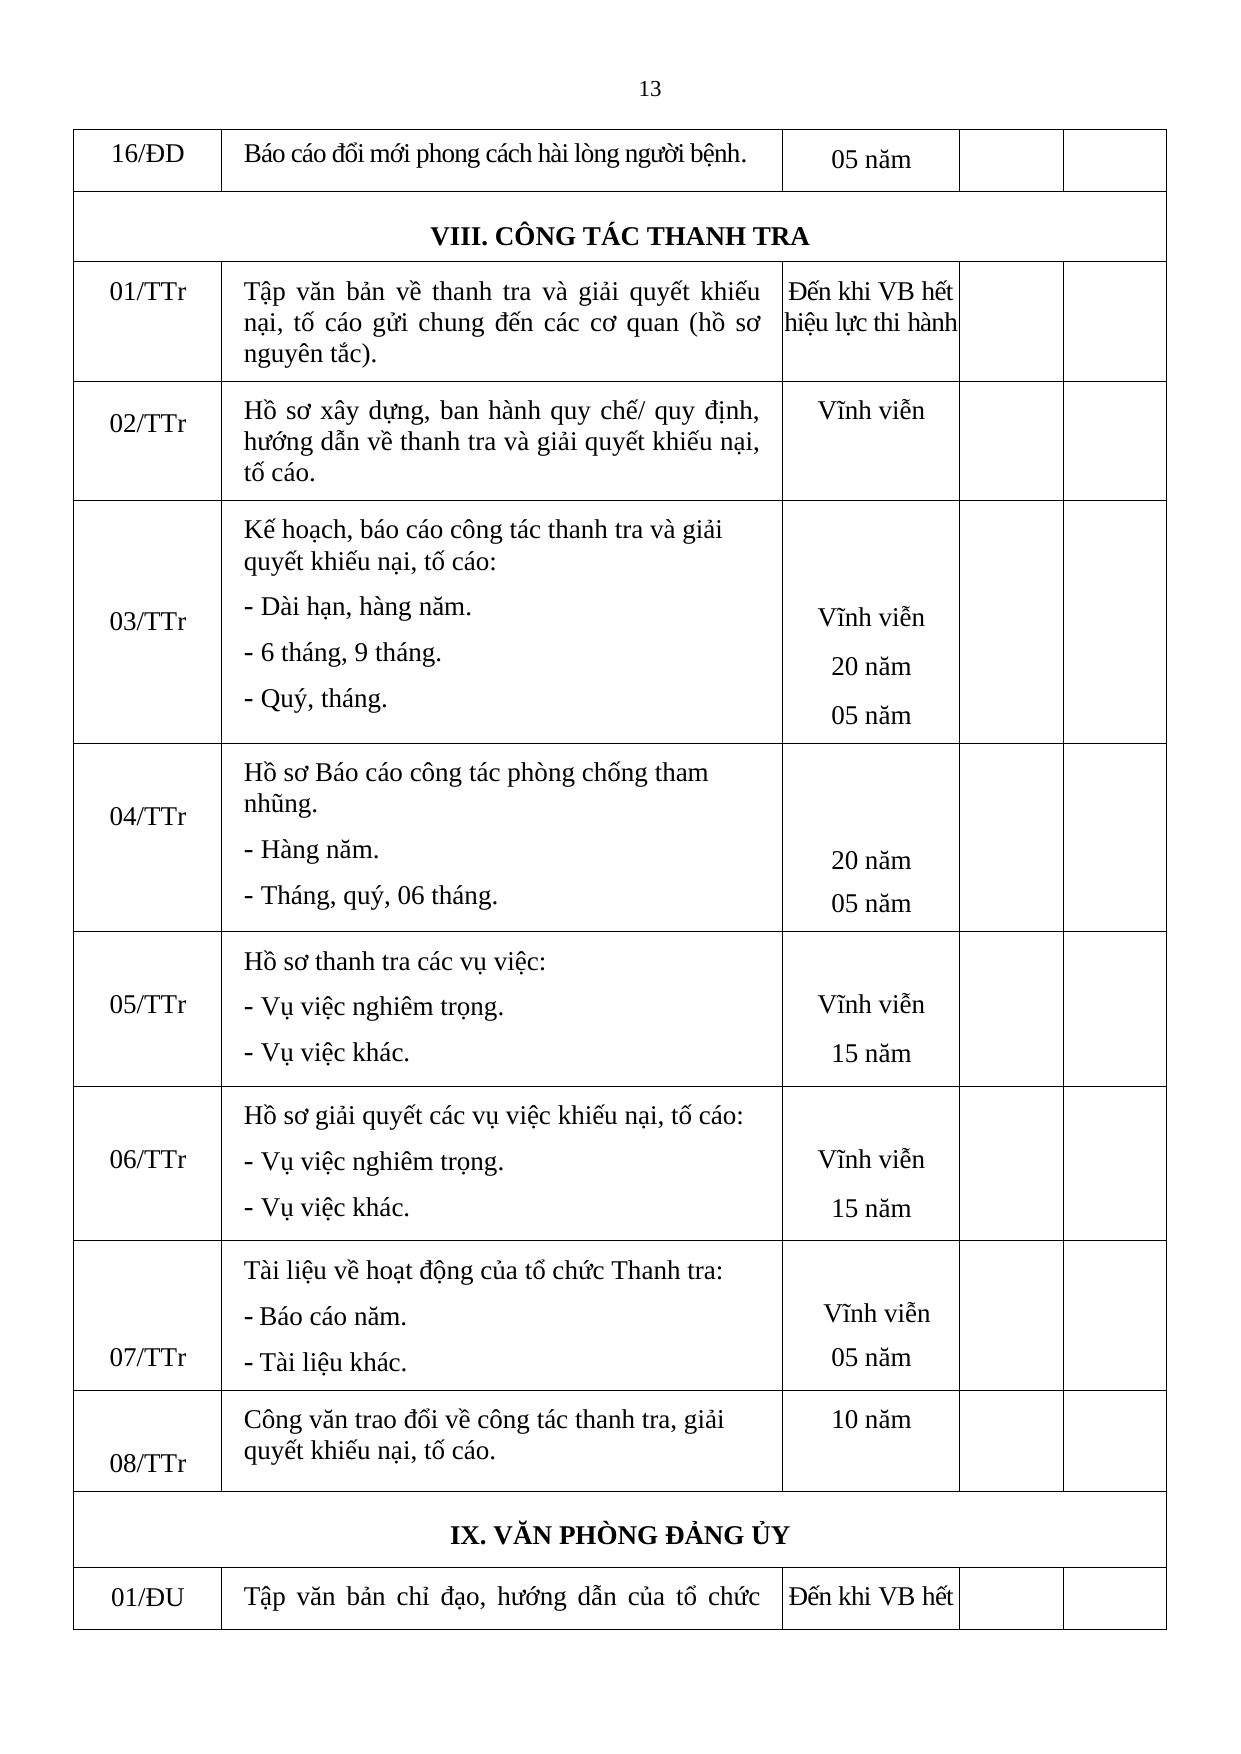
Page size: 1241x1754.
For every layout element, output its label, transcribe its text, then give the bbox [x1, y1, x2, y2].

table_cell 01/ĐU [74, 1568, 221, 1628]
table_cell [960, 1241, 1063, 1390]
table_cell [1064, 744, 1166, 931]
table_cell 05/TTr [74, 932, 221, 1086]
table_cell 06/TTr [74, 1087, 221, 1240]
table_cell 03/TTr [74, 501, 221, 743]
table_cell [1064, 501, 1166, 743]
table_cell Tập văn bản về thanh tra và giải quyết khiếu nại, tố cáo gửi chung đến các cơ quan (hồ sơ nguyên tắc). [222, 262, 782, 381]
table_cell 02/TTr [74, 382, 221, 500]
table_cell [960, 932, 1063, 1086]
table_cell Vĩnh viễn 15 năm [783, 932, 959, 1086]
table_cell 20 năm 05 năm [783, 744, 959, 931]
table_cell [1064, 932, 1166, 1086]
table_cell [783, 1568, 959, 1628]
table_cell Vĩnh viễn 15 năm [783, 1087, 959, 1240]
table_cell Vĩnh viễn 05 năm [783, 1241, 959, 1390]
table_cell [960, 130, 1063, 191]
table_cell [960, 501, 1063, 743]
table_cell VIII. CÔNG TÁC THANH TRA [74, 192, 1166, 261]
table_cell [1064, 1241, 1166, 1390]
table_cell 07/TTr [74, 1241, 221, 1390]
table_cell Kế hoạch, báo cáo công tác thanh tra và giải quyết khiếu nại, tố cáo: Dài hạn, hàng năm. 6 tháng, 9 tháng. Quý, tháng. [222, 501, 782, 743]
table_cell Báo cáo đổi mới phong cách hài lòng người bệnh. [222, 130, 782, 191]
table_cell [960, 1087, 1063, 1240]
table_cell [960, 382, 1063, 500]
table_cell 04/TTr [74, 744, 221, 931]
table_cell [222, 1568, 782, 1628]
table_cell [1064, 262, 1166, 381]
table_cell Hồ sơ Báo cáo công tác phòng chống tham nhũng. Hàng năm. Tháng, quý, 06 tháng. [222, 744, 782, 931]
table_cell [960, 262, 1063, 381]
table_cell [960, 744, 1063, 931]
table_cell 10 năm [783, 1391, 959, 1491]
table_cell Đến khi VB hết hiệu lực thi hành [783, 262, 959, 381]
table_cell Tài liệu về hoạt động của tổ chức Thanh tra: Báo cáo năm. Tài liệu khác. [222, 1241, 782, 1390]
table_cell Hồ sơ giải quyết các vụ việc khiếu nại, tố cáo: Vụ việc nghiêm trọng. Vụ việc khác. [222, 1087, 782, 1240]
table_cell Vĩnh viễn [783, 382, 959, 500]
table_cell [1064, 1087, 1166, 1240]
table_cell [1064, 130, 1166, 191]
table_cell Hồ sơ thanh tra các vụ việc: Vụ việc nghiêm trọng. Vụ việc khác. [222, 932, 782, 1086]
table_cell 05 năm [783, 130, 959, 191]
table_cell [1064, 1568, 1166, 1628]
table_cell 08/TTr [74, 1391, 221, 1491]
table_cell 01/TTr [74, 262, 221, 381]
table_cell [960, 1391, 1063, 1491]
table_cell IX. VĂN PHÒNG ĐẢNG ỦY [74, 1492, 1166, 1567]
table_cell [1064, 382, 1166, 500]
table_cell Công văn trao đổi về công tác thanh tra, giải quyết khiếu nại, tố cáo. [222, 1391, 782, 1491]
table_cell Hồ sơ xây dựng, ban hành quy chế/ quy định, hướng dẫn về thanh tra và giải quyết khiếu nại, tố cáo. [222, 382, 782, 500]
table_cell [1064, 1391, 1166, 1491]
table_cell 16/ĐD [74, 130, 221, 191]
table_cell Vĩnh viễn 20 năm 05 năm [783, 501, 959, 743]
table_cell [960, 1568, 1063, 1628]
